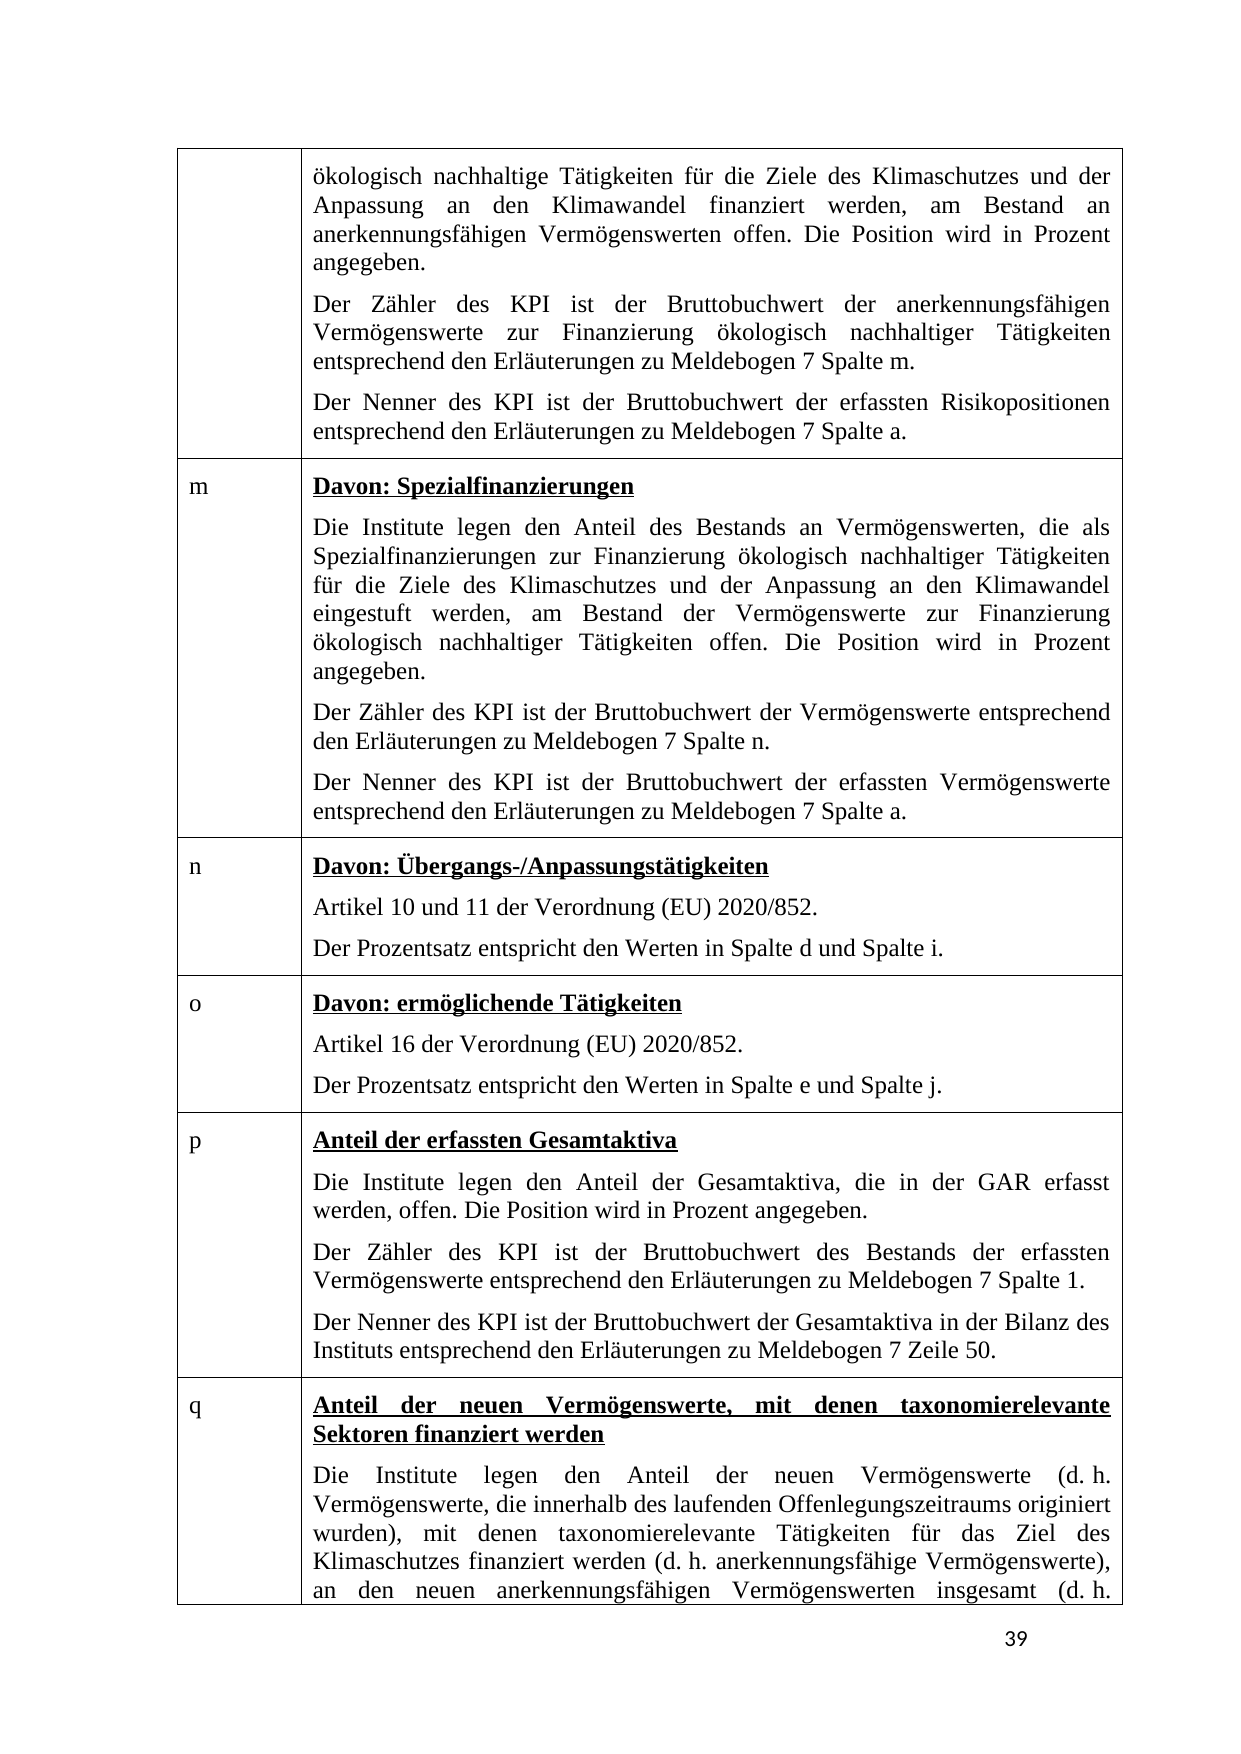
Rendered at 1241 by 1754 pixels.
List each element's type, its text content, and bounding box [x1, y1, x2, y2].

table_cell o [178, 976, 301, 1112]
table_cell m [178, 459, 301, 837]
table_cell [302, 1378, 1122, 1604]
table_cell Anteil der erfassten Gesamtaktiva Die Institute legen den Anteil der Gesamtaktiva, die in der GAR erfasst werden, offen. Die Position wird in Prozent angegeben. Der Zähler des KPI ist der Bruttobuchwert des Bestands der erfassten Vermögenswerte entsprechend den Erläuterungen zu Meldebogen 7 Spalte 1. Der Nenner des KPI ist der Bruttobuchwert der Gesamtaktiva in der Bilanz des Instituts entsprechend den Erläuterungen zu Meldebogen 7 Zeile 50. [302, 1113, 1122, 1377]
table_cell q [178, 1378, 301, 1604]
table_cell n [178, 838, 301, 974]
table_cell Davon: ermöglichende Tätigkeiten Artikel 16 der Verordnung (EU) 2020/852. Der Prozentsatz entspricht den Werten in Spalte e und Spalte j. [302, 976, 1122, 1112]
table_cell Davon: Spezialfinanzierungen Die Institute legen den Anteil des Bestands an Vermögenswerten, die als Spezialfinanzierungen zur Finanzierung ökologisch nachhaltiger Tätigkeiten für die Ziele des Klimaschutzes und der Anpassung an den Klimawandel eingestuft werden, am Bestand der Vermögenswerte zur Finanzierung ökologisch nachhaltiger Tätigkeiten offen. Die Position wird in Prozent angegeben. Der Zähler des KPI ist der Bruttobuchwert der Vermögenswerte entsprechend den Erläuterungen zu Meldebogen 7 Spalte n. Der Nenner des KPI ist der Bruttobuchwert der erfassten Vermögenswerte entsprechend den Erläuterungen zu Meldebogen 7 Spalte a. [302, 459, 1122, 837]
table_cell Davon: Übergangs-/Anpassungstätigkeiten Artikel 10 und 11 der Verordnung (EU) 2020/852. Der Prozentsatz entspricht den Werten in Spalte d und Spalte i. [302, 838, 1122, 974]
table_cell l [178, 149, 301, 457]
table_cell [302, 149, 1122, 457]
table_cell p [178, 1113, 301, 1377]
